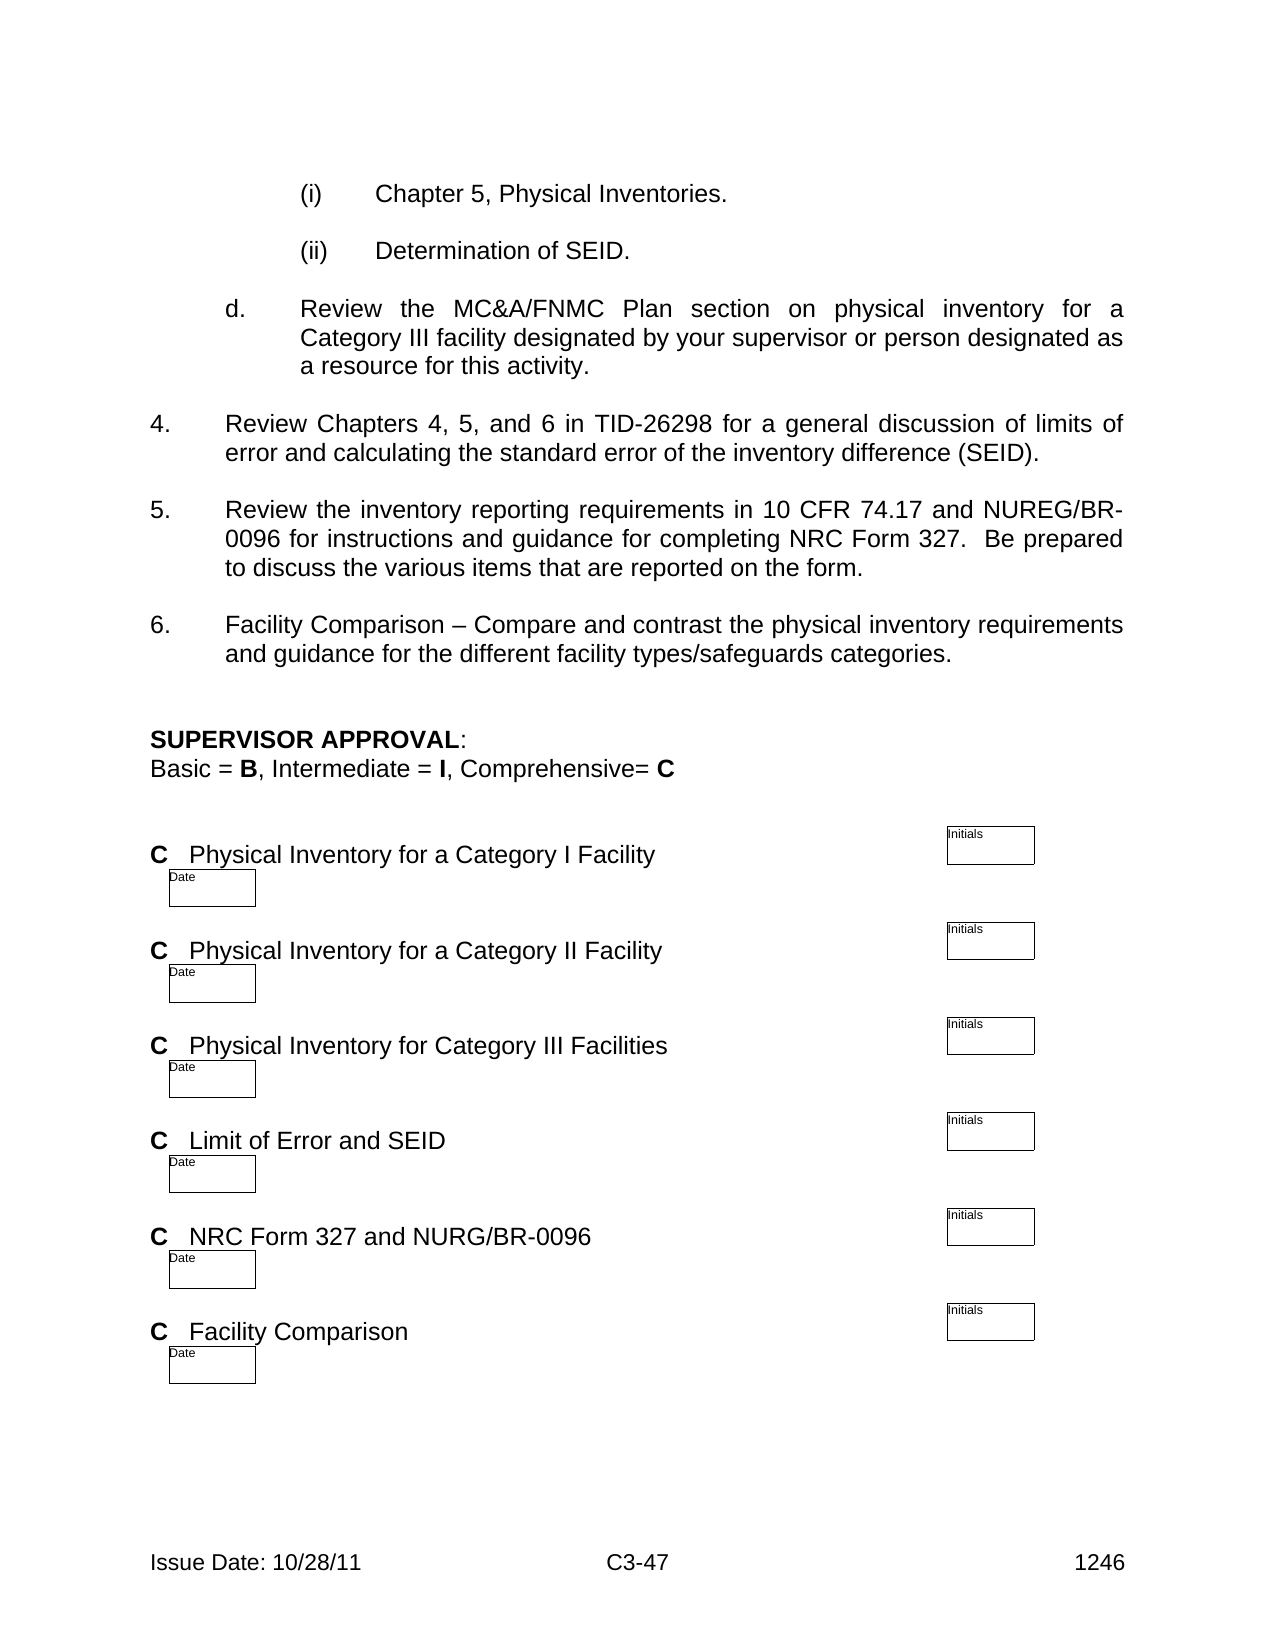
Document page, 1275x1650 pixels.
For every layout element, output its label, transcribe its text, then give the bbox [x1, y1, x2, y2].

list (ii) Determination of SEID. [150, 236, 1125, 265]
text C Physical Inventory for a Category II Facility [150, 922, 1125, 1002]
list d. Review the MC&A/FNMC Plan section on physical inventory for a Category III facility designated by your supervisor or person designated as a resource for this activity. [150, 294, 1125, 380]
text C Facility Comparison [150, 1303, 1125, 1383]
list 6. Facility Comparison – Compare and contrast the physical inventory requirements and guidance for the different facility types/safeguards categories. [150, 610, 1125, 667]
list (i) Chapter 5, Physical Inventories. [150, 179, 1125, 207]
text Basic = B, Intermediate = I, Comprehensive= C [150, 754, 1125, 782]
text C Limit of Error and SEID [150, 1112, 1125, 1192]
text C NRC Form 327 and NURG/BR-0096 [150, 1207, 1125, 1288]
text SUPERVISOR APPROVAL: [150, 725, 1125, 754]
list 5. Review the inventory reporting requirements in 10 CFR 74.17 and NUREG/BR-0096 for instructions and guidance for completing NRC Form 327. Be prepared to discuss the various items that are reported on the form. [150, 495, 1125, 581]
text C Physical Inventory for a Category I Facility [150, 826, 1125, 907]
list 4. Review Chapters 4, 5, and 6 in TID-26298 for a general discussion of limits of error and calculating the standard error of the inventory difference (SEID). [150, 409, 1125, 466]
text C Physical Inventory for Category III Facilities [150, 1017, 1125, 1097]
